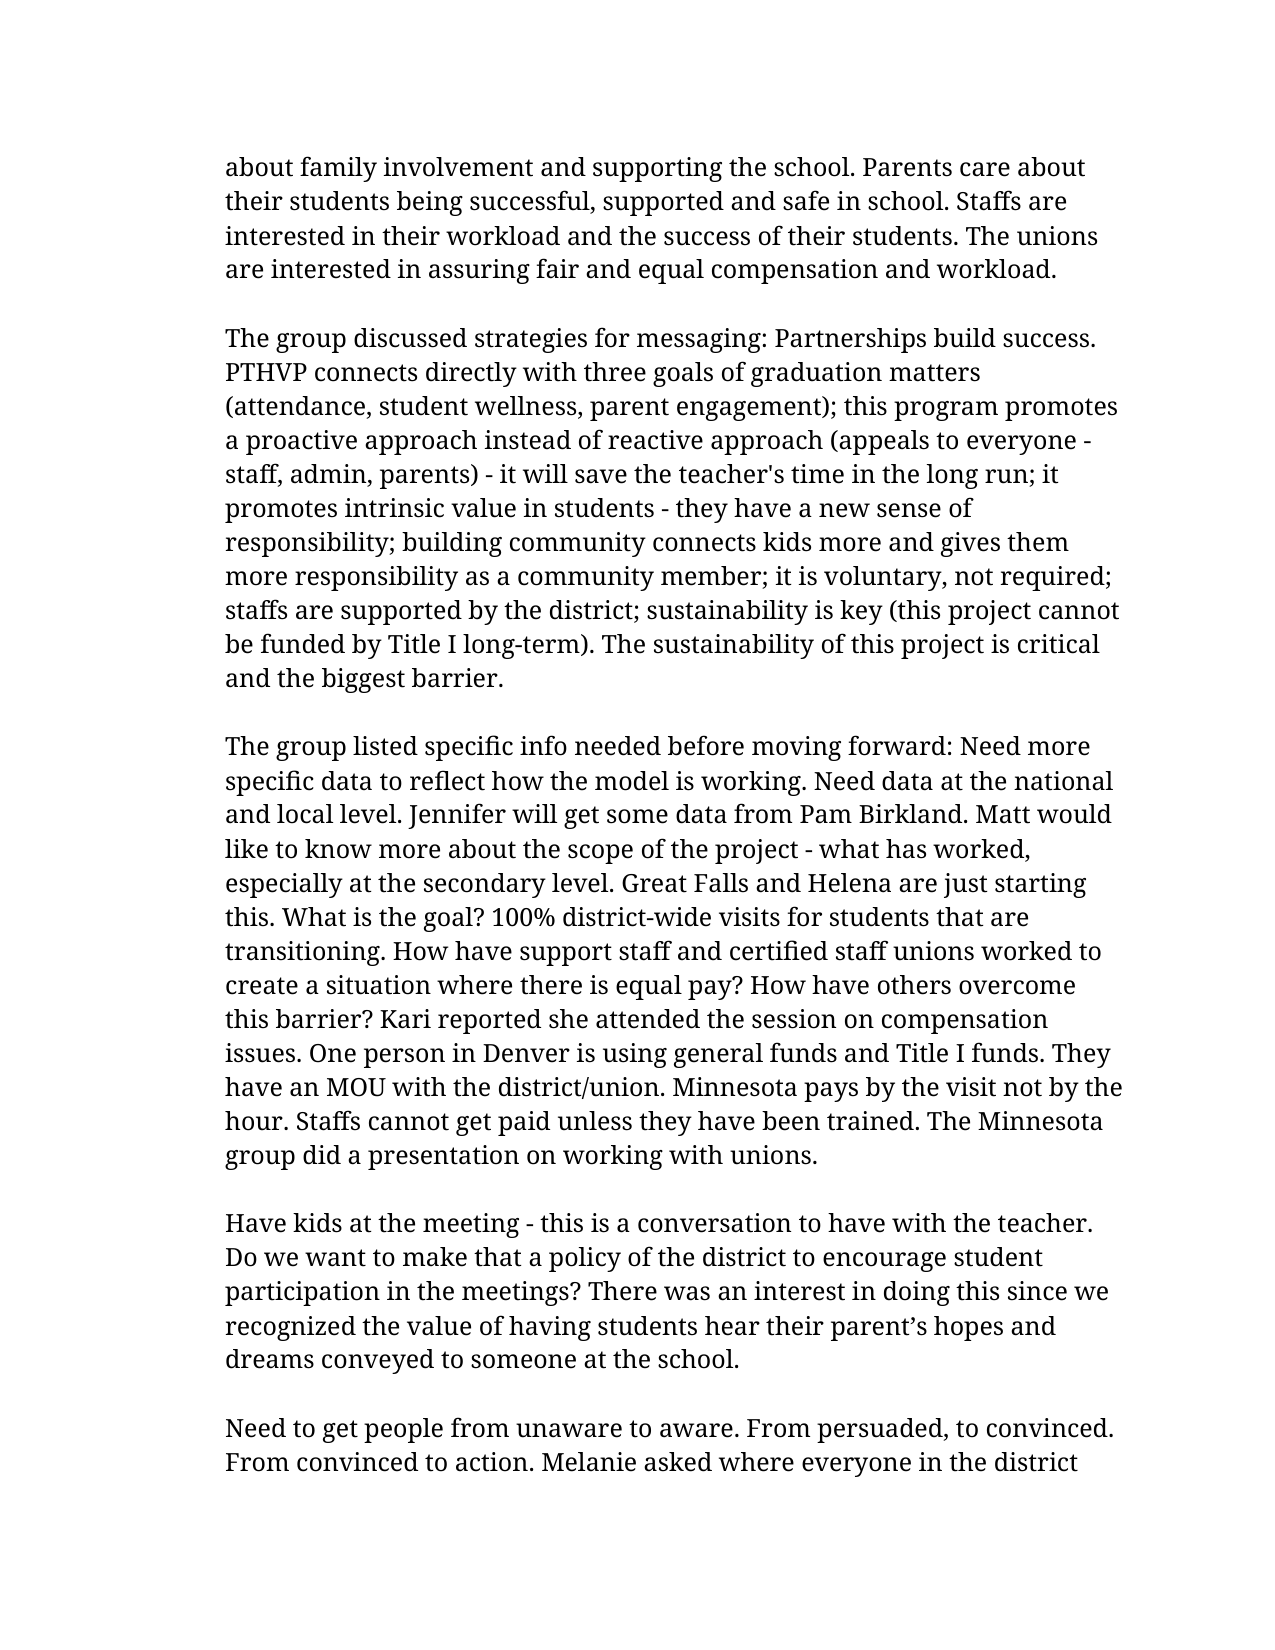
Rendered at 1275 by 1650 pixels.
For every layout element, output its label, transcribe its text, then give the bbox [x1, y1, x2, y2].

text The group discussed strategies for messaging: Partnerships build success. PTHVP connects directly with three goals of graduation matters (attendance, student wellness, parent engagement); this program promotes a proactive approach instead of reactive approach (appeals to everyone - staff, admin, parents) - it will save the teacher's time in the long run; it promotes intrinsic value in students - they have a new sense of responsibility; building community connects kids more and gives them more responsibility as a community member; it is voluntary, not required; staffs are supported by the district; sustainability is key (this project cannot be funded by Title I long-term). The sustainability of this project is critical and the biggest barrier. [225, 320, 1125, 695]
text The group listed specific info needed before moving forward: Need more specific data to reflect how the model is working. Need data at the national and local level. Jennifer will get some data from Pam Birkland. Matt would like to know more about the scope of the project - what has worked, especially at the secondary level. Great Falls and Helena are just starting this. What is the goal? 100% district-wide visits for students that are transitioning. How have support staff and certified staff unions worked to create a situation where there is equal pay? How have others overcome this barrier? Kari reported she attended the session on compensation issues. One person in Denver is using general funds and Title I funds. They have an MOU with the district/union. Minnesota pays by the visit not by the hour. Staffs cannot get paid unless they have been trained. The Minnesota group did a presentation on working with unions. [225, 729, 1125, 1172]
text Have kids at the meeting - this is a conversation to have with the teacher. Do we want to make that a policy of the district to encourage student participation in the meetings? There was an interest in doing this since we recognized the value of having students hear their parent’s hopes and dreams conveyed to someone at the school. [225, 1206, 1125, 1376]
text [225, 150, 1125, 286]
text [225, 1410, 1125, 1478]
